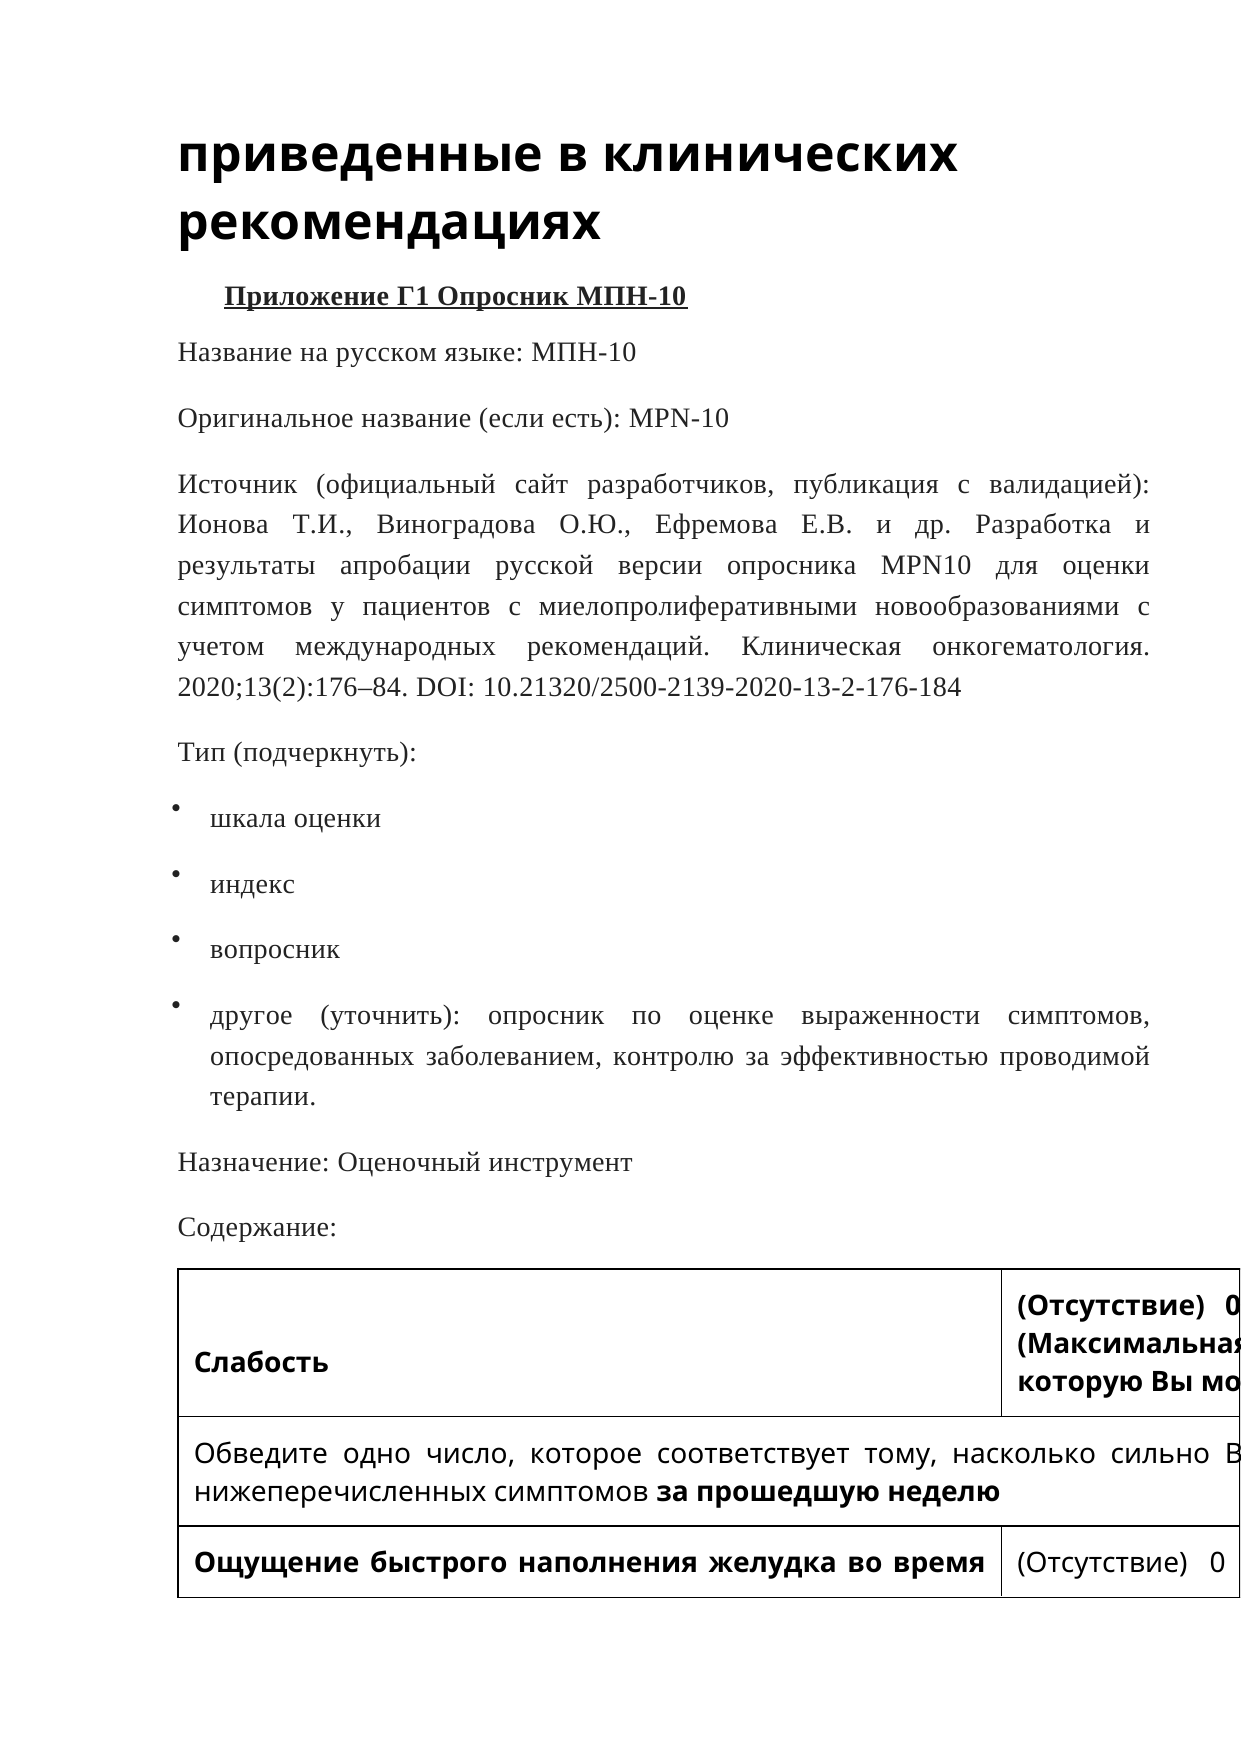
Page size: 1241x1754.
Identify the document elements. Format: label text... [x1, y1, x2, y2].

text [177, 118, 1152, 254]
table_header Слабость [179, 1270, 1001, 1416]
list вопросник [172, 924, 1152, 965]
text Приложение Г1 Опросник МПН-10 [224, 271, 1105, 312]
table_header (Отсутствие) 0 1 2 3 4 5 6 7 8 9 10 (Максимальная степень тяжести, которую Вы можете себе представить) [1002, 1270, 1239, 1416]
text Источник (официальный сайт разработчиков, публикация с валидацией): Ионова Т.И., Виноградова О.Ю., Ефремова Е.В. и др. Разработка и результаты апробации русской версии опросника MPN10 для оценки симптомов у пациентов с миелопролиферативными новообразованиями с учетом международных рекомендаций. Клиническая онкогематология. 2020;13(2):176–84. DOI: 10.21320/2500-2139-2020-13-2-176-184 [177, 458, 1152, 702]
list другое (уточнить): опросник по оценке выраженности симптомов, опосредованных заболеванием, контролю за эффективностью проводимой терапии. [172, 990, 1152, 1112]
table_cell Обведите одно число, которое соответствует тому, насколько сильно Вас беспокоили каждый из нижеперечисленных симптомов за прошедшую неделю [179, 1417, 1239, 1525]
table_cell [179, 1527, 1001, 1596]
list шкала оценки [172, 793, 1152, 833]
text Назначение: Оценочный инструмент [177, 1137, 1152, 1177]
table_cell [1002, 1527, 1239, 1596]
text Оригинальное название (если есть): MPN-10 [177, 393, 1152, 433]
text Содержание: [177, 1202, 1152, 1243]
text Название на русском языке: МПН-10 [177, 327, 1152, 368]
text Тип (подчеркнуть): [177, 727, 1152, 768]
list индекс [172, 858, 1152, 899]
